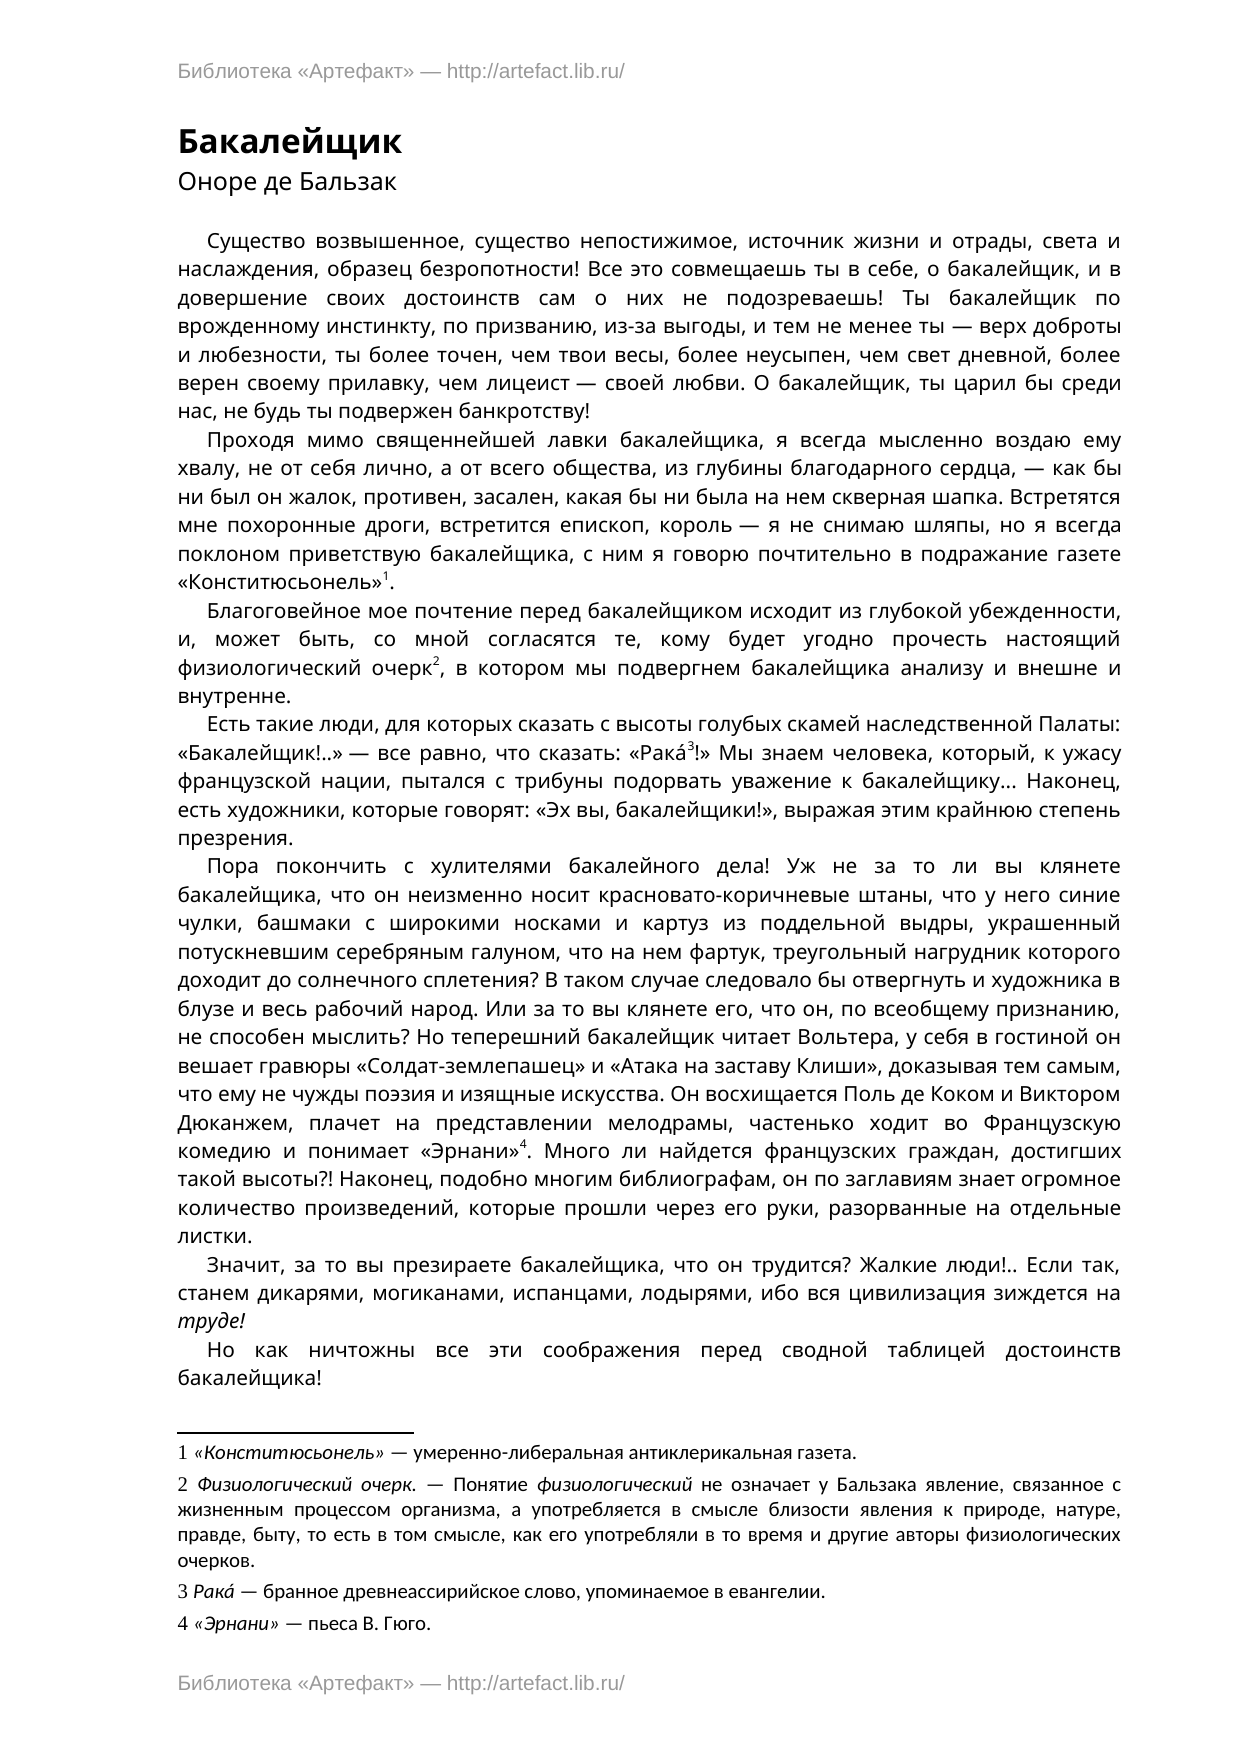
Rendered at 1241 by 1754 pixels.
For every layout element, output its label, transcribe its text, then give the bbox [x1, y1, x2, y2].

text Проходя мимо священнейшей лавки бакалейщика, я всегда мысленно воздаю ему хвалу, не от себя лично, а от всего общества, из глубины благодарного сердца, — как бы ни был он жалок, противен, засален, какая бы ни была на нем скверная шапка. Встретятся мне похоронные дроги, встретится епископ, король — я не снимаю шляпы, но я всегда поклоном приветствую бакалейщика, с ним я говорю почтительно в подражание газете «Конститюсьонель». [177, 425, 1122, 596]
text Существо возвышенное, существо непостижимое, источник жизни и отрады, света и наслаждения, образец безропотности! Все это совмещаешь ты в себе, о бакалейщик, и в довершение своих достоинств сам о них не подозреваешь! Ты бакалейщик по врожденному инстинкту, по призванию, из-за выгоды, и тем не менее ты — верх доброты и любезности, ты более точен, чем твои весы, более неусыпен, чем свет дневной, более верен своему прилавку, чем лицеист — своей любви. О бакалейщик, ты царил бы среди нас, не будь ты подвержен банкротству! [177, 226, 1122, 425]
subtitle Оноре де Бальзак [177, 163, 1122, 198]
text Благоговейное мое почтение перед бакалейщиком исходит из глубокой убежденности, и, может быть, со мной согласятся те, кому будет угодно прочесть настоящий физиологический очерк, в котором мы подвергнем бакалейщика анализу и внешне и внутренне. [177, 596, 1122, 709]
text Есть такие люди, для которых сказать с высоты голубых скамей наследственной Палаты: «Бакалейщик!..» — все равно, что сказать: «Ракá!» Мы знаем человека, который, к ужасу французской нации, пытался с трибуны подорвать уважение к бакалейщику... Наконец, есть художники, которые говорят: «Эх вы, бакалейщики!», выражая этим крайнюю степень презрения. [177, 709, 1122, 852]
text Пора покончить с хулителями бакалейного дела! Уж не за то ли вы клянете бакалейщика, что он неизменно носит красновато-коричневые штаны, что у него синие чулки, башмаки с широкими носками и картуз из поддельной выдры, украшенный потускневшим серебряным галуном, что на нем фартук, треугольный нагрудник которого доходит до солнечного сплетения? В таком случае следовало бы отвергнуть и художника в блузе и весь рабочий народ. Или за то вы клянете его, что он, по всеобщему признанию, не способен мыслить? Но теперешний бакалейщик читает Вольтера, у себя в гостиной он вешает гравюры «Солдат-землепашец» и «Атака на заставу Клиши», доказывая тем самым, что ему не чужды поэзия и изящные искусства. Он восхищается Поль де Коком и Виктором Дюканжем, плачет на представлении мелодрамы, частенько ходит во Французскую комедию и понимает «Эрнани». Много ли найдется французских граждан, достигших такой высоты?! Наконец, подобно многим библиографам, он по заглавиям знает огромное количество произведений, которые прошли через его руки, разорванные на отдельные листки. [177, 852, 1122, 1250]
subtitle Бакалейщик [177, 118, 1122, 163]
text Значит, за то вы презираете бакалейщика, что он трудится? Жалкие люди!.. Если так, станем дикарями, могиканами, испанцами, лодырями, ибо вся цивилизация зиждется на труде! [177, 1250, 1122, 1335]
text Но как ничтожны все эти соображения перед сводной таблицей достоинств бакалейщика! [177, 1335, 1122, 1392]
